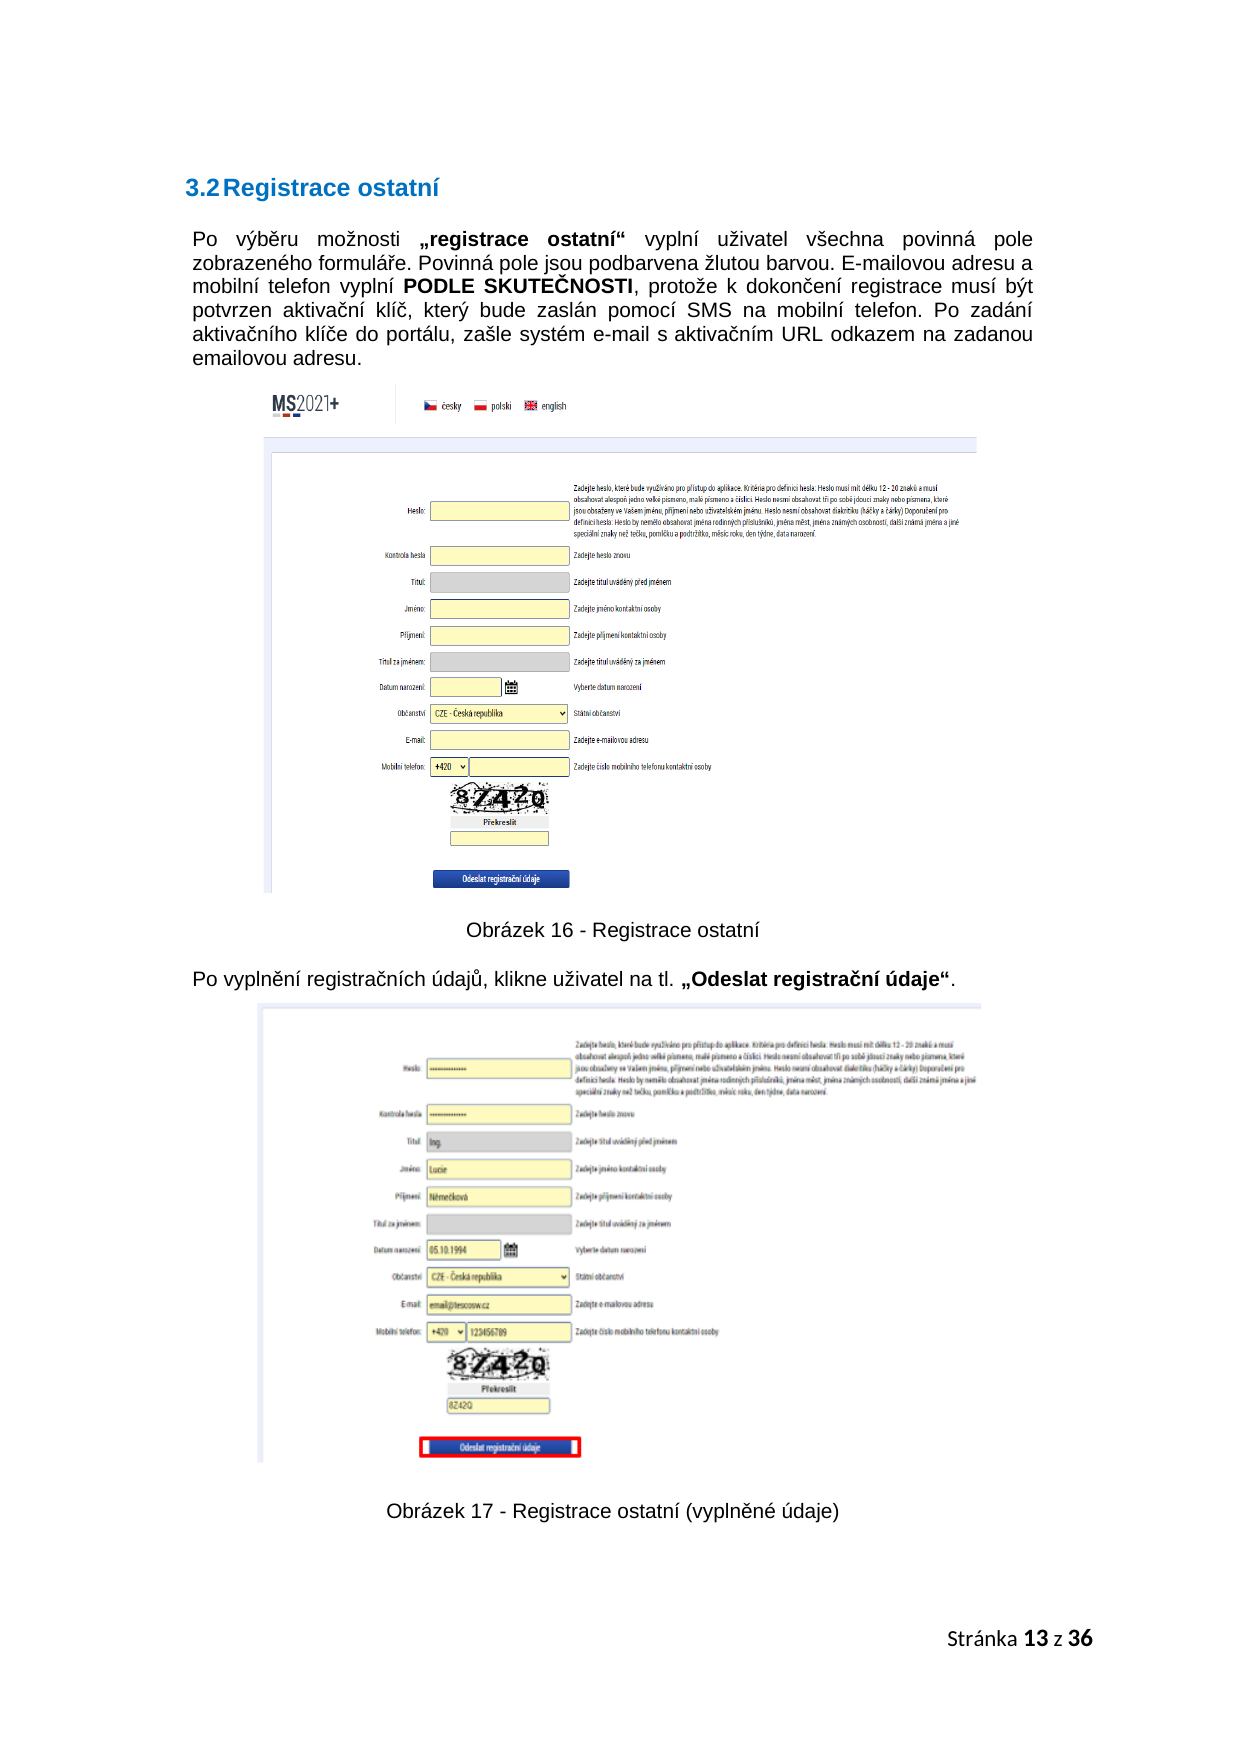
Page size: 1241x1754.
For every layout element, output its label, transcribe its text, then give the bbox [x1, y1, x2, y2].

text Po výběru možnosti „registrace ostatní“ vyplní uživatel všechna povinná pole zobrazeného formuláře. Povinná pole jsou podbarvena žlutou barvou. E-mailovou adresu a mobilní telefon vyplní PODLE SKUTEČNOSTI, protože k dokončení registrace musí být potvrzen aktivační klíč, který bude zaslán pomocí SMS na mobilní telefon. Po zadání aktivačního klíče do portálu, zašle systém e-mail s aktivačním URL odkazem na zadanou emailovou adresu. [192, 226, 1034, 370]
text Registrace ostatní [185, 173, 1093, 201]
picture [263, 382, 977, 893]
text Po vyplnění registračních údajů, klikne uživatel na tl. „Odeslat registrační údaje“. [192, 967, 1034, 991]
picture [256, 1003, 984, 1474]
